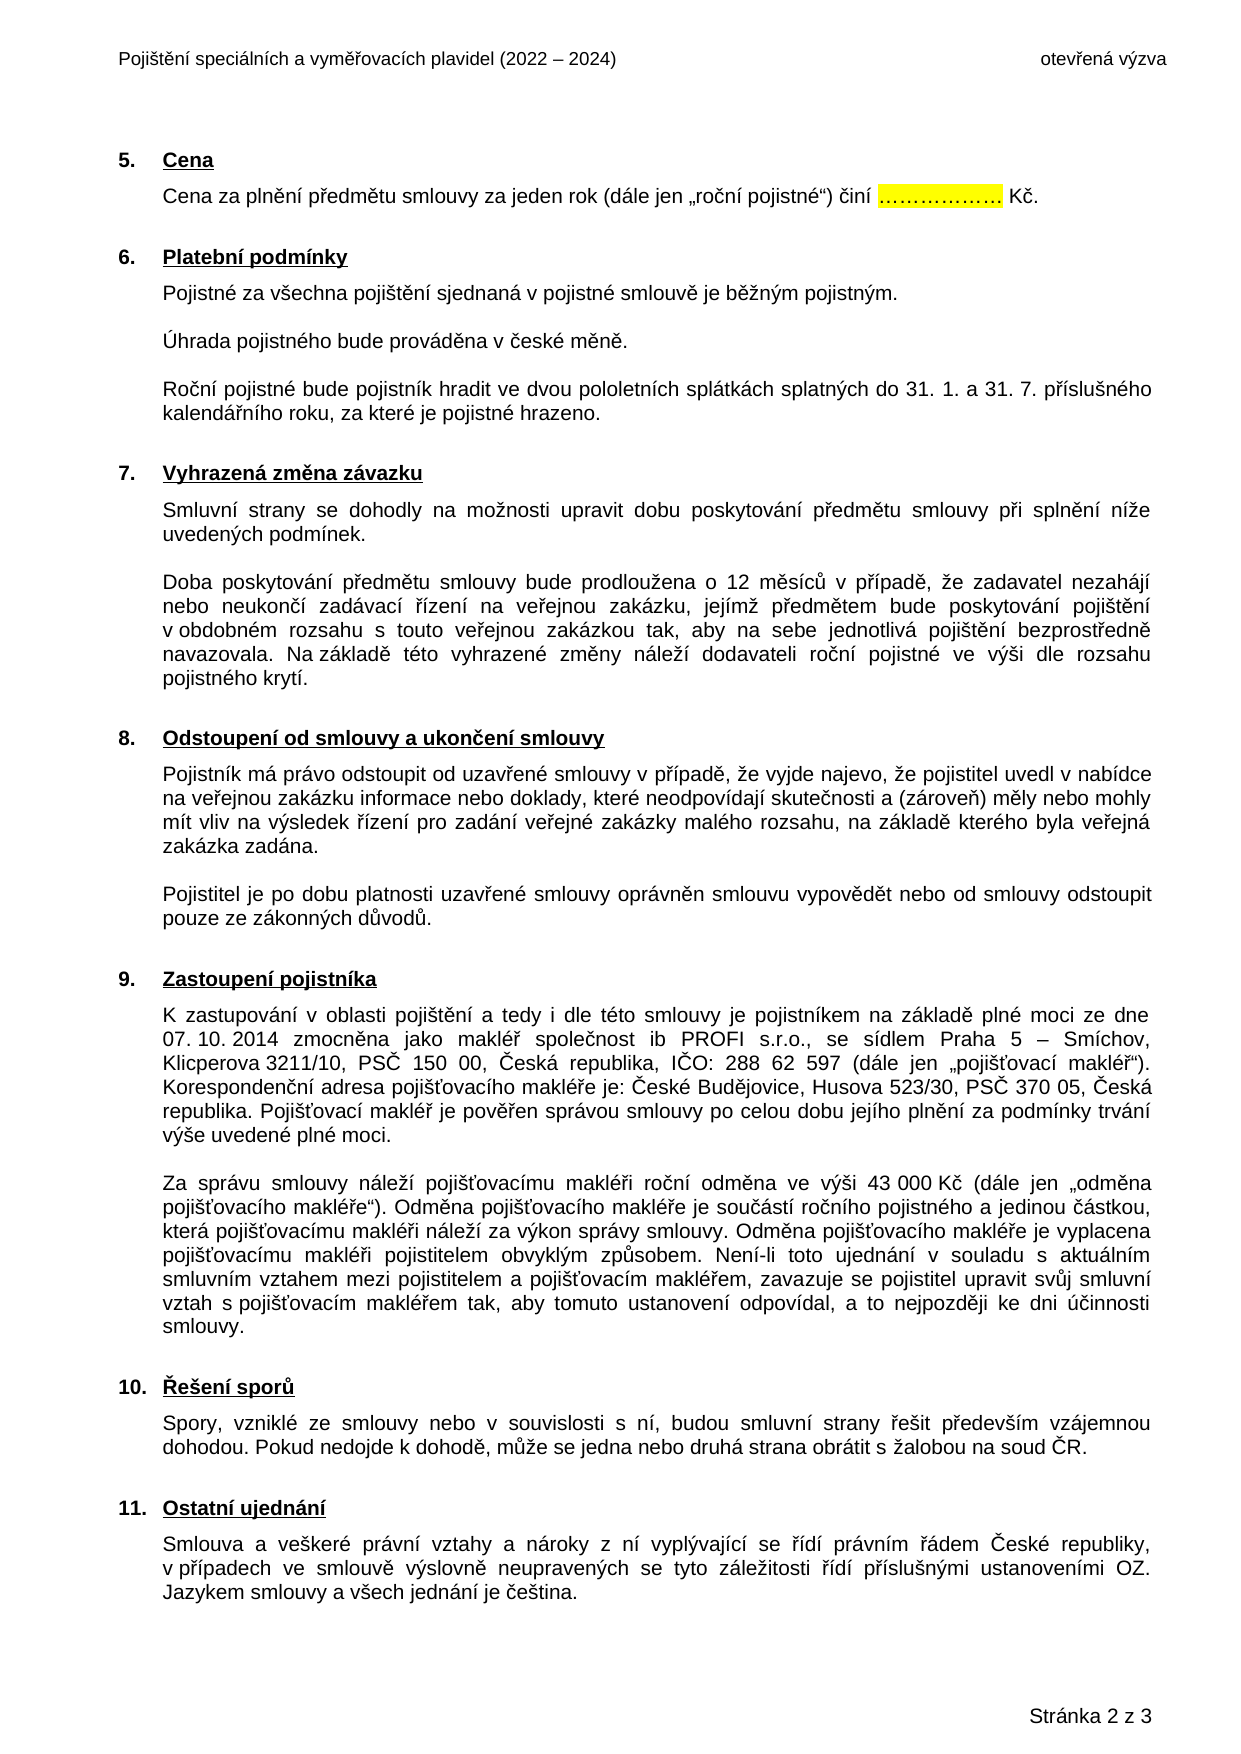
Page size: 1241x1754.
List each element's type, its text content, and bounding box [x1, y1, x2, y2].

text Pojistné za všechna pojištění sjednaná v pojistné smlouvě je běžným pojistným. [162, 281, 1152, 305]
text Doba poskytování předmětu smlouvy bude prodloužena o 12 měsíců v případě, že zadavatel nezahájí nebo neukončí zadávací řízení na veřejnou zakázku, jejímž předmětem bude poskytování pojištění v obdobném rozsahu s touto veřejnou zakázkou tak, aby na sebe jednotlivá pojištění bezprostředně navazovala. Na základě této vyhrazené změny náleží dodavateli roční pojistné ve výši dle rozsahu pojistného krytí. [162, 569, 1152, 689]
text Smluvní strany se dohodly na možnosti upravit dobu poskytování předmětu smlouvy při splnění níže uvedených podmínek. [162, 498, 1152, 546]
text Pojistitel je po dobu platnosti uzavřené smlouvy oprávněn smlouvu vypovědět nebo od smlouvy odstoupit pouze ze zákonných důvodů. [162, 882, 1152, 930]
list Ostatní ujednání [118, 1496, 1152, 1519]
list Zastoupení pojistníka [118, 966, 1152, 990]
text Spory, vzniklé ze smlouvy nebo v souvislosti s ní, budou smluvní strany řešit především vzájemnou dohodou. Pokud nedojde k dohodě, může se jedna nebo druhá strana obrátit s žalobou na soud ČR. [162, 1411, 1152, 1459]
text Pojistník má právo odstoupit od uzavřené smlouvy v případě, že vyjde najevo, že pojistitel uvedl v nabídce na veřejnou zakázku informace nebo doklady, které neodpovídají skutečnosti a (zároveň) měly nebo mohly mít vliv na výsledek řízení pro zadání veřejné zakázky malého rozsahu, na základě kterého byla veřejná zakázka zadána. [162, 762, 1152, 858]
list Odstoupení od smlouvy a ukončení smlouvy [118, 726, 1152, 750]
list Cena [118, 148, 1152, 172]
text Za správu smlouvy náleží pojišťovacímu makléři roční odměna ve výši 43 000 Kč (dále jen „odměna pojišťovacího makléře“). Odměna pojišťovacího makléře je součástí ročního pojistného a jedinou částkou, která pojišťovacímu makléři náleží za výkon správy smlouvy. Odměna pojišťovacího makléře je vyplacena pojišťovacímu makléři pojistitelem obvyklým způsobem. Není-li toto ujednání v souladu s aktuálním smluvním vztahem mezi pojistitelem a pojišťovacím makléřem, zavazuje se pojistitel upravit svůj smluvní vztah s pojišťovacím makléřem tak, aby tomuto ustanovení odpovídal, a to nejpozději ke dni účinnosti smlouvy. [162, 1171, 1152, 1338]
text Úhrada pojistného bude prováděna v české měně. [162, 329, 1152, 353]
text Roční pojistné bude pojistník hradit ve dvou pololetních splátkách splatných do 31. 1. a 31. 7. příslušného kalendářního roku, za které je pojistné hrazeno. [162, 377, 1152, 425]
text K zastupování v oblasti pojištění a tedy i dle této smlouvy je pojistníkem na základě plné moci ze dne 07. 10. 2014 zmocněna jako makléř společnost ib PROFI s.r.o., se sídlem Praha 5 – Smíchov, Klicperova 3211/10, PSČ 150 00, Česká republika, IČO: 288 62 597 (dále jen „pojišťovací makléř“). Korespondenční adresa pojišťovacího makléře je: České Budějovice, Husova 523/30, PSČ 370 05, Česká republika. Pojišťovací makléř je pověřen správou smlouvy po celou dobu jejího plnění za podmínky trvání výše uvedené plné moci. [162, 1003, 1152, 1147]
text Smlouva a veškeré právní vztahy a nároky z ní vyplývající se řídí právním řádem České republiky, v případech ve smlouvě výslovně neupravených se tyto záležitosti řídí příslušnými ustanoveními OZ. Jazykem smlouvy a všech jednání je čeština. [162, 1532, 1152, 1604]
list Vyhrazená změna závazku [118, 461, 1152, 485]
list Řešení sporů [118, 1375, 1152, 1399]
list Platební podmínky [118, 244, 1152, 268]
text Cena za plnění předmětu smlouvy za jeden rok (dále jen „roční pojistné“) činí ……………… Kč. [162, 184, 878, 208]
